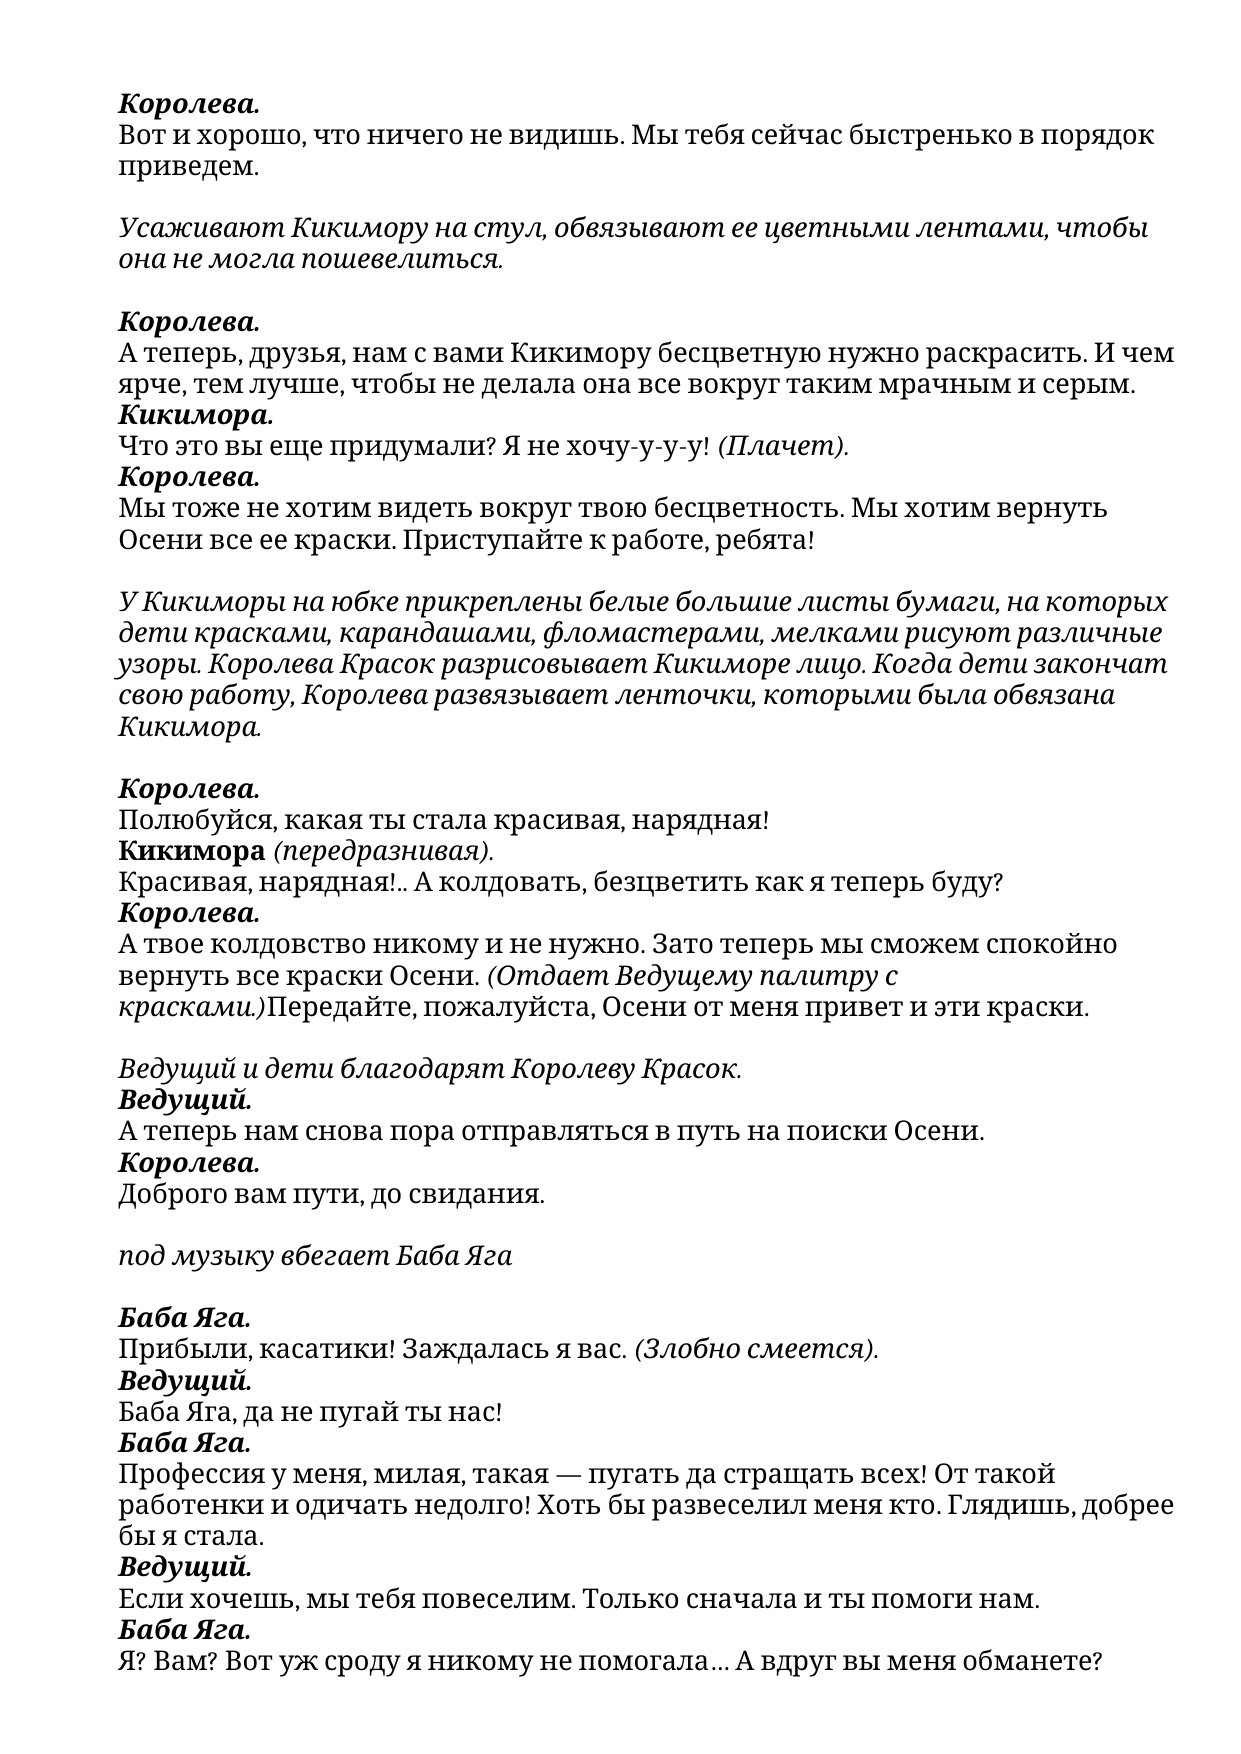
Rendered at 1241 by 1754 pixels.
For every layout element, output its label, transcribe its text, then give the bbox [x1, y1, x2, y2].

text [118, 89, 1181, 1210]
text под музыку вбегает Баба Яга [118, 1210, 1181, 1272]
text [118, 1272, 1181, 1677]
